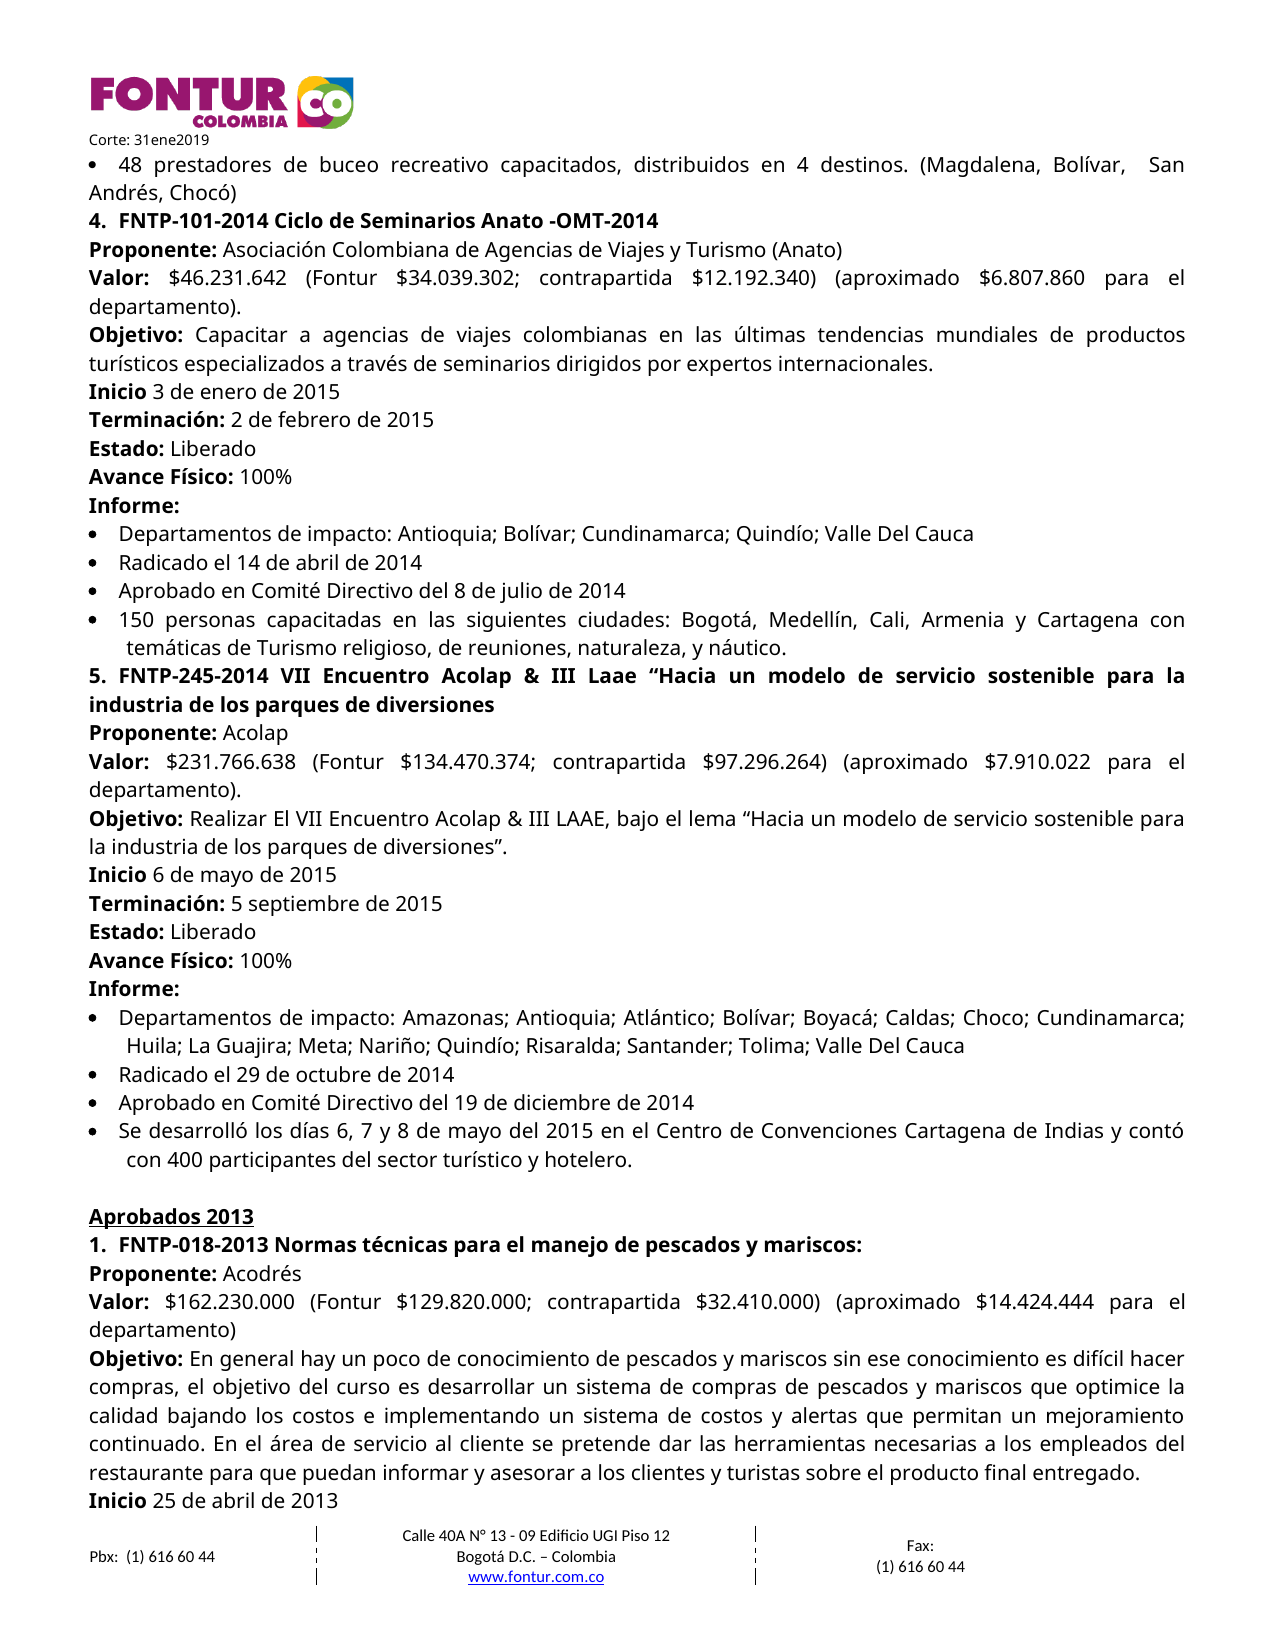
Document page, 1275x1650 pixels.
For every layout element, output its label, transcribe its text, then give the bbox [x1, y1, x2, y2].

list Departamentos de impacto: Amazonas; Antioquia; Atlántico; Bolívar; Boyacá; Caldas; Choco; Cundinamarca; Huila; La Guajira; Meta; Nariño; Quindío; Risaralda; Santander; Tolima; Valle Del Cauca [89, 1003, 1186, 1060]
text Proponente: Acolap [89, 718, 1186, 747]
list 48 prestadores de buceo recreativo capacitados, distribuidos en 4 destinos. (Magdalena, Bolívar, San Andrés, Chocó) [89, 150, 1186, 207]
list 150 personas capacitadas en las siguientes ciudades: Bogotá, Medellín, Cali, Armenia y Cartagena con temáticas de Turismo religioso, de reuniones, naturaleza, y náutico. [89, 605, 1186, 662]
text Estado: Liberado [89, 434, 1186, 462]
list Aprobado en Comité Directivo del 19 de diciembre de 2014 [89, 1088, 1186, 1117]
list Aprobado en Comité Directivo del 8 de julio de 2014 [89, 576, 1186, 605]
picture [88, 73, 355, 130]
text Valor: $231.766.638 (Fontur $134.470.374; contrapartida $97.296.264) (aproximado $7.910.022 para el departamento). [89, 747, 1186, 804]
list Valor: $46.231.642 (Fontur $34.039.302; contrapartida $12.192.340) (aproximado $6.807.860 para el departamento). [89, 263, 1186, 320]
list Departamentos de impacto: Antioquia; Bolívar; Cundinamarca; Quindío; Valle Del Cauca [89, 519, 1186, 548]
list FNTP-018-2013 Normas técnicas para el manejo de pescados y mariscos: [89, 1230, 1186, 1259]
text Inicio 6 de mayo de 2015 [89, 861, 1186, 889]
text Avance Físico: 100% [89, 946, 1186, 974]
text Informe: [89, 491, 1186, 519]
text Valor: $162.230.000 (Fontur $129.820.000; contrapartida $32.410.000) (aproximado $14.424.444 para el departamento) [89, 1287, 1186, 1344]
text Terminación: 2 de febrero de 2015 [89, 406, 1186, 434]
list Radicado el 29 de octubre de 2014 [89, 1060, 1186, 1088]
list FNTP-245-2014 VII Encuentro Acolap & III Laae “Hacia un modelo de servicio sostenible para la industria de los parques de diversiones [89, 662, 1186, 718]
list Radicado el 14 de abril de 2014 [89, 548, 1186, 576]
text Objetivo: Realizar El VII Encuentro Acolap & III LAAE, bajo el lema “Hacia un modelo de servicio sostenible para la industria de los parques de diversiones”. [89, 804, 1186, 861]
text Inicio 25 de abril de 2013 [89, 1486, 1186, 1515]
text Objetivo: En general hay un poco de conocimiento de pescados y mariscos sin ese conocimiento es difícil hacer compras, el objetivo del curso es desarrollar un sistema de compras de pescados y mariscos que optimice la calidad bajando los costos e implementando un sistema de costos y alertas que permitan un mejoramiento continuado. En el área de servicio al cliente se pretende dar las herramientas necesarias a los empleados del restaurante para que puedan informar y asesorar a los clientes y turistas sobre el producto final entregado. [89, 1344, 1186, 1486]
list Objetivo: Capacitar a agencias de viajes colombianas en las últimas tendencias mundiales de productos turísticos especializados a través de seminarios dirigidos por expertos internacionales. [89, 320, 1186, 377]
text Terminación: 5 septiembre de 2015 [89, 889, 1186, 917]
text Avance Físico: 100% [89, 462, 1186, 491]
text Estado: Liberado [89, 917, 1186, 946]
text Informe: [89, 974, 1186, 1003]
list Proponente: Asociación Colombiana de Agencias de Viajes y Turismo (Anato) [89, 235, 1186, 263]
list FNTP-101-2014 Ciclo de Seminarios Anato -OMT-2014 [89, 207, 1186, 235]
text Aprobados 2013 [89, 1202, 1186, 1230]
text Proponente: Acodrés [89, 1259, 1186, 1287]
text Inicio 3 de enero de 2015 [89, 377, 1186, 406]
list Se desarrolló los días 6, 7 y 8 de mayo del 2015 en el Centro de Convenciones Cartagena de Indias y contó con 400 participantes del sector turístico y hotelero. [89, 1117, 1186, 1173]
